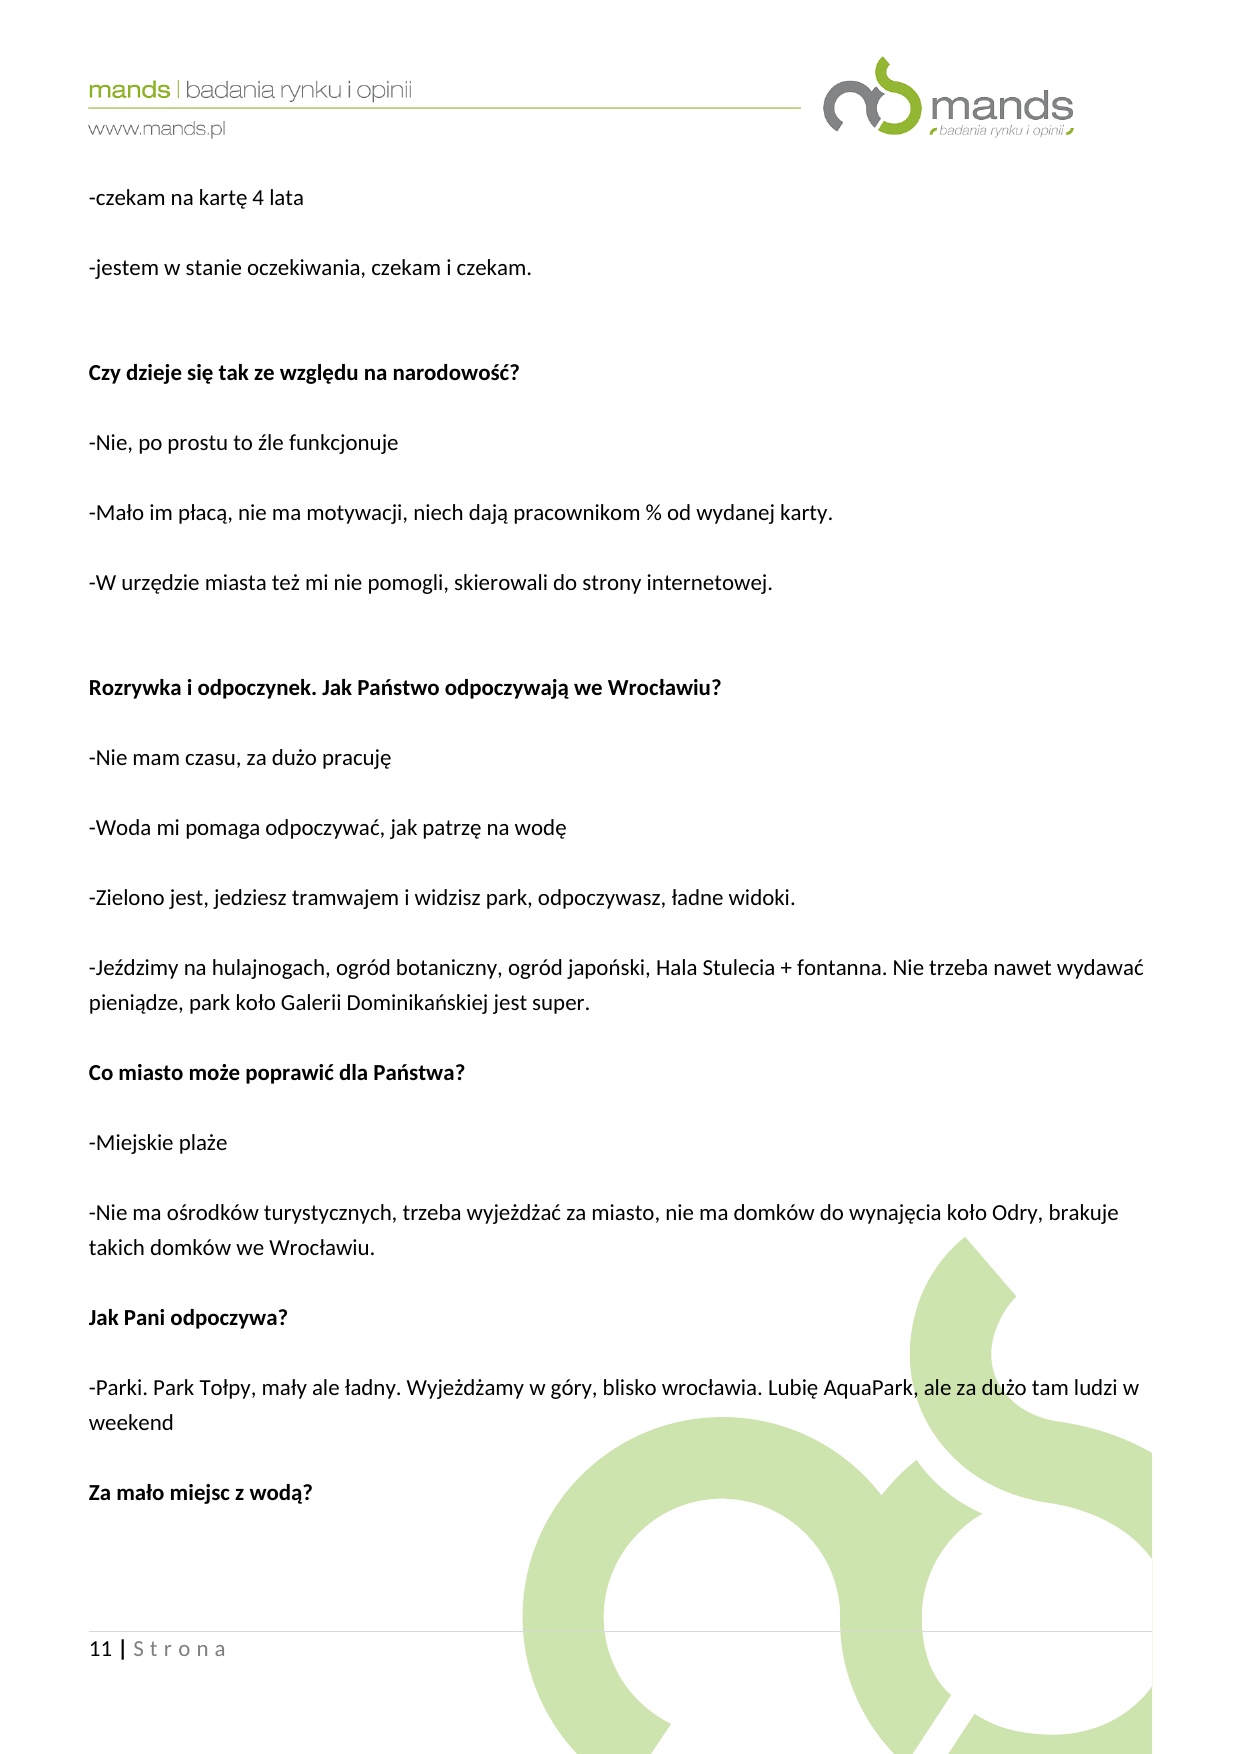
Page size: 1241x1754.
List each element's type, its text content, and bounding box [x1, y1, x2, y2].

picture [0, 0, 1151, 177]
text -Miejskie plaże [89, 1128, 1152, 1156]
text -W urzędzie miasta też mi nie pomogli, skierowali do strony internetowej. [89, 568, 1152, 596]
text -czekam na kartę 4 lata [89, 183, 1152, 211]
text Czy dzieje się tak ze względu na narodowość? [89, 358, 1152, 386]
text Rozrywka i odpoczynek. Jak Państwo odpoczywają we Wrocławiu? [89, 673, 1152, 701]
text -Nie mam czasu, za dużo pracuję [89, 743, 1152, 771]
text Co miasto może poprawić dla Państwa? [89, 1058, 1152, 1086]
text -Woda mi pomaga odpoczywać, jak patrzę na wodę [89, 813, 1152, 841]
text -Mało im płacą, nie ma motywacji, niech dają pracownikom % od wydanej karty. [89, 498, 1152, 526]
text -Zielono jest, jedziesz tramwajem i widzisz park, odpoczywasz, ładne widoki. [89, 883, 1152, 911]
text -jestem w stanie oczekiwania, czekam i czekam. [89, 253, 1152, 281]
text -Jeździmy na hulajnogach, ogród botaniczny, ogród japoński, Hala Stulecia + fontanna. Nie trzeba nawet wydawać pieniądze, park koło Galerii Dominikańskiej jest super. [89, 953, 1152, 1016]
text -Nie, po prostu to źle funkcjonuje [89, 428, 1152, 456]
text -Nie ma ośrodków turystycznych, trzeba wyjeżdżać za miasto, nie ma domków do wynajęcia koło Odry, brakuje takich domków we Wrocławiu. [89, 1198, 1152, 1261]
text Jak Pani odpoczywa? [89, 1303, 1152, 1331]
text -Parki. Park Tołpy, mały ale ładny. Wyjeżdżamy w góry, blisko wrocławia. Lubię AquaPark, ale za dużo tam ludzi w weekend [89, 1373, 1152, 1436]
text Za mało miejsc z wodą? [89, 1478, 1152, 1506]
